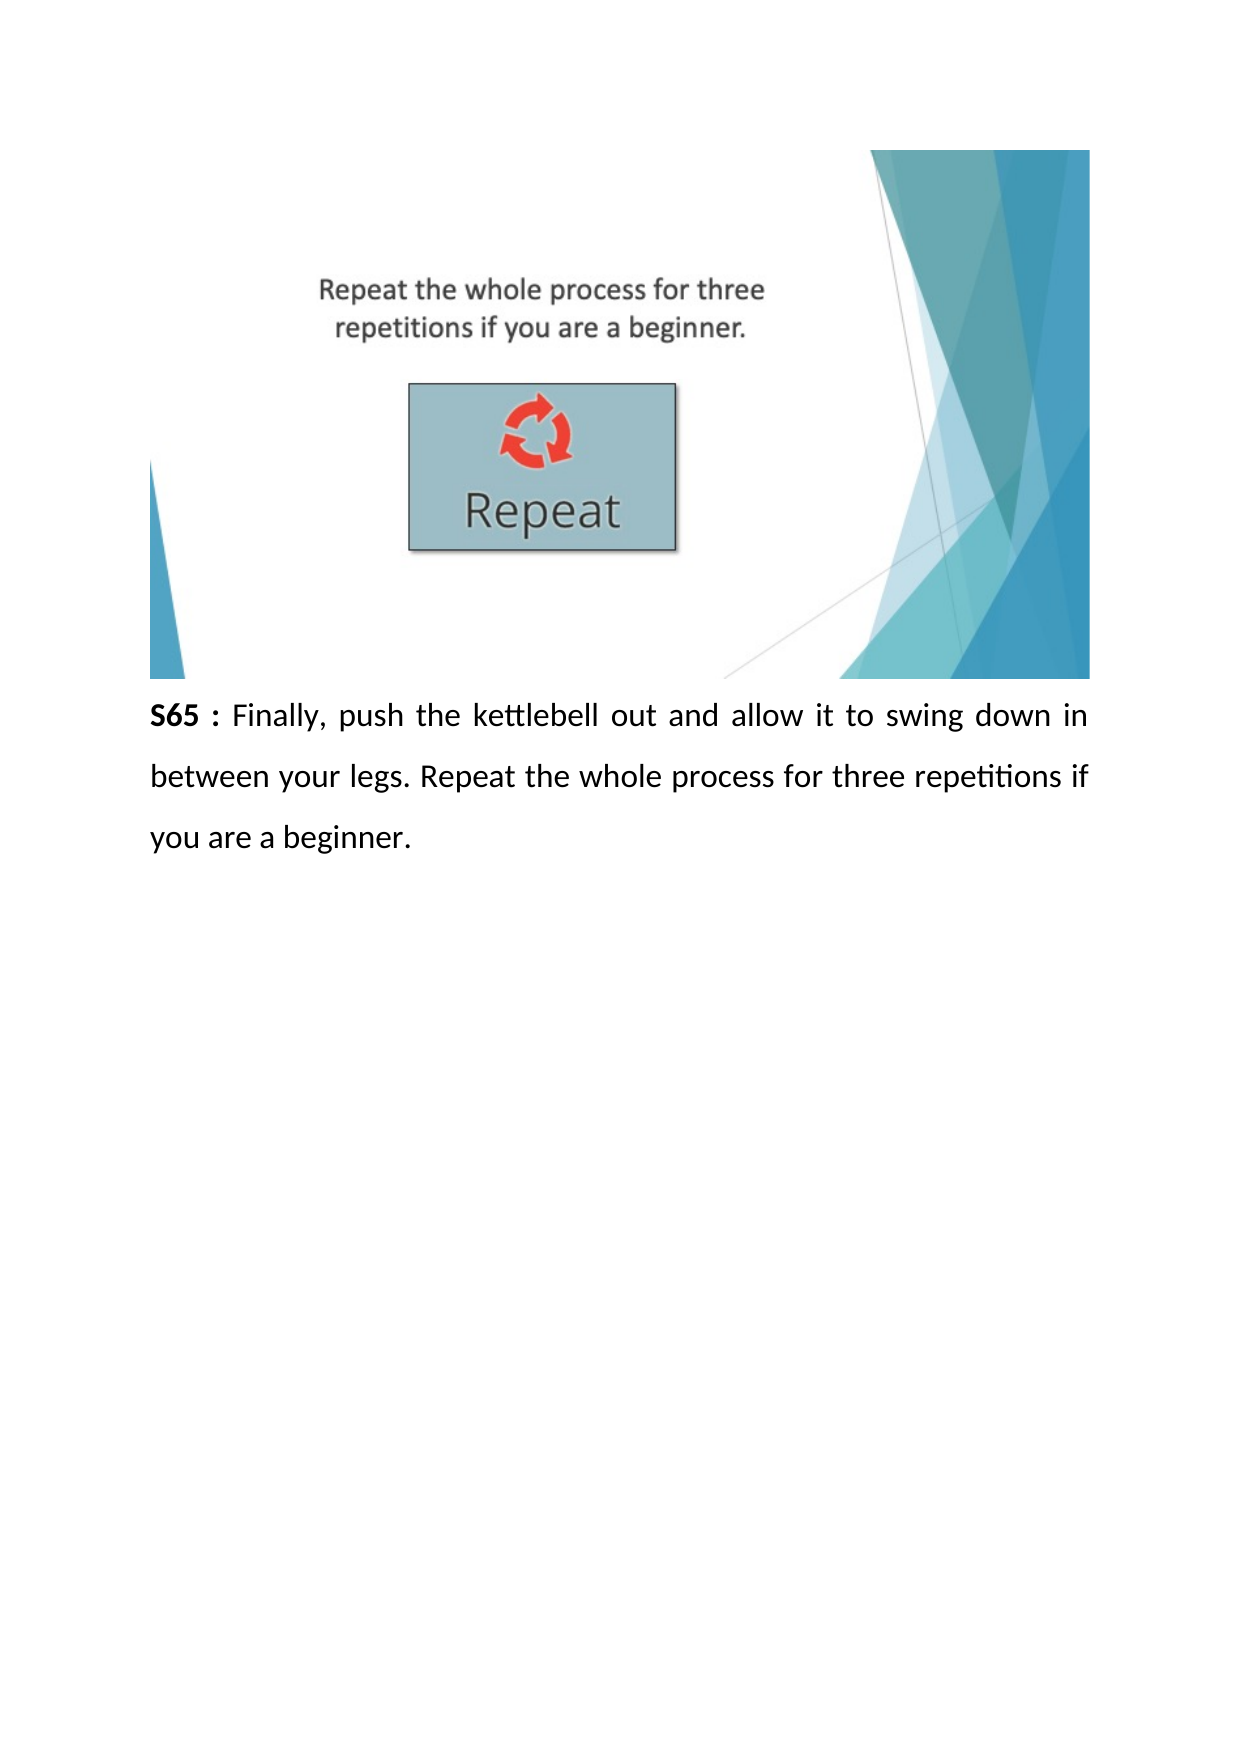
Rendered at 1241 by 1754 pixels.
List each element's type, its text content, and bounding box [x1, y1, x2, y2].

text S65 : Finally, push the kettlebell out and allow it to swing down in between your legs. Repeat the whole process for three repetitions if you are a beginner. [150, 694, 1090, 857]
picture [150, 150, 1090, 679]
